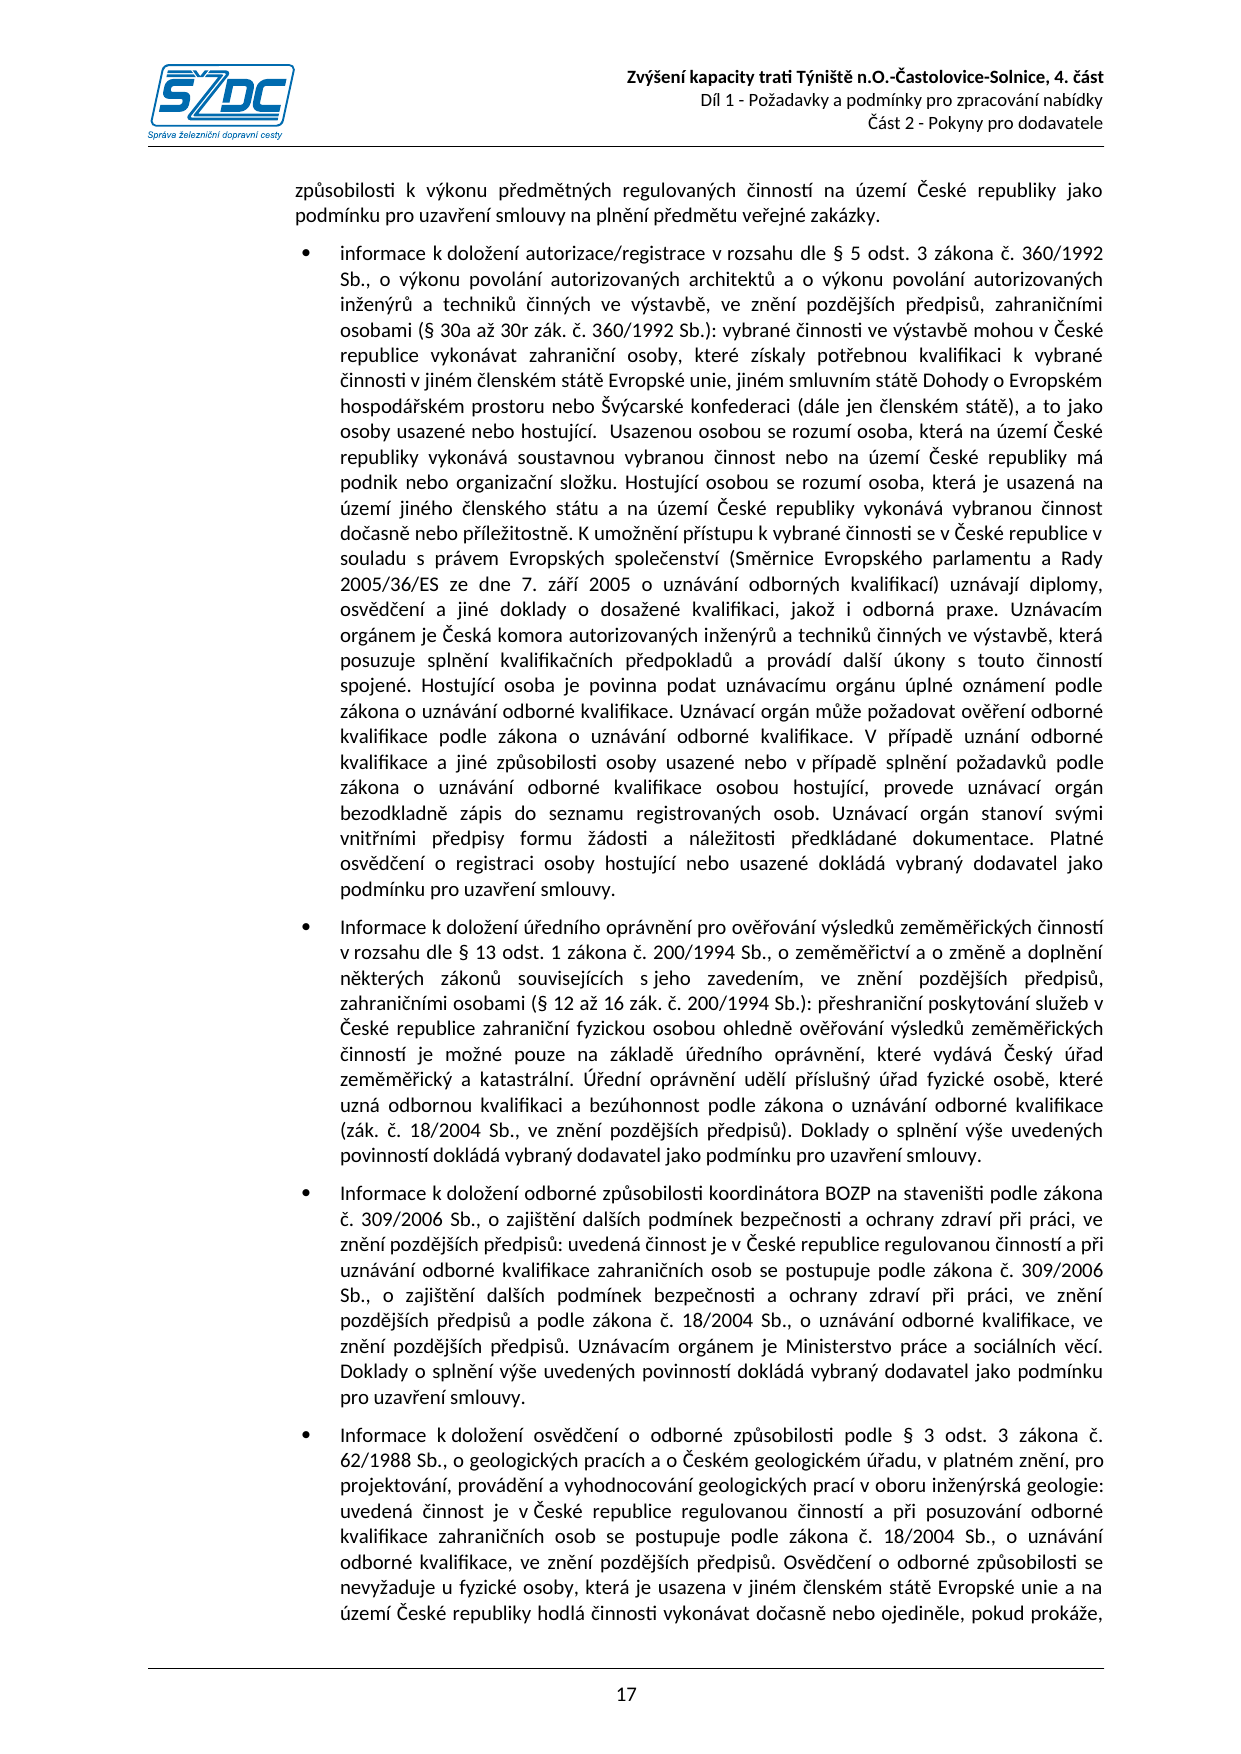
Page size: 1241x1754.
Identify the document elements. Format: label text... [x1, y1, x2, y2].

list Informace k doložení úředního oprávnění pro ověřování výsledků zeměměřických činností v rozsahu dle § 13 odst. 1 zákona č. 200/1994 Sb., o zeměměřictví a o změně a doplnění některých zákonů souvisejících s jeho zavedením, ve znění pozdějších předpisů, zahraničními osobami (§ 12 až 16 zák. č. 200/1994 Sb.): přeshraniční poskytování služeb v České republice zahraniční fyzickou osobou ohledně ověřování výsledků zeměměřických činností je možné pouze na základě úředního oprávnění, které vydává Český úřad zeměměřický a katastrální. Úřední oprávnění udělí příslušný úřad fyzické osobě, které uzná odbornou kvalifikaci a bezúhonnost podle zákona o uznávání odborné kvalifikace (zák. č. 18/2004 Sb., ve znění pozdějších předpisů). Doklady o splnění výše uvedených povinností dokládá vybraný dodavatel jako podmínku pro uzavření smlouvy. [302, 914, 1104, 1168]
list informace k doložení autorizace/registrace v rozsahu dle § 5 odst. 3 zákona č. 360/1992 Sb., o výkonu povolání autorizovaných architektů a o výkonu povolání autorizovaných inženýrů a techniků činných ve výstavbě, ve znění pozdějších předpisů, zahraničními osobami (§ 30a až 30r zák. č. 360/1992 Sb.): vybrané činnosti ve výstavbě mohou v České republice vykonávat zahraniční osoby, které získaly potřebnou kvalifikaci k vybrané činnosti v jiném členském státě Evropské unie, jiném smluvním státě Dohody o Evropském hospodářském prostoru nebo Švýcarské konfederaci (dále jen členském státě), a to jako osoby usazené nebo hostující. Usazenou osobou se rozumí osoba, která na území České republiky vykonává soustavnou vybranou činnost nebo na území České republiky má podnik nebo organizační složku. Hostující osobou se rozumí osoba, která je usazená na území jiného členského státu a na území České republiky vykonává vybranou činnost dočasně nebo příležitostně. K umožnění přístupu k vybrané činnosti se v České republice v souladu s právem Evropských společenství (Směrnice Evropského parlamentu a Rady 2005/36/ES ze dne 7. září 2005 o uznávání odborných kvalifikací) uznávají diplomy, osvědčení a jiné doklady o dosažené kvalifikaci, jakož i odborná praxe. Uznávacím orgánem je Česká komora autorizovaných inženýrů a techniků činných ve výstavbě, která posuzuje splnění kvalifikačních předpokladů a provádí další úkony s touto činností spojené. Hostující osoba je povinna podat uznávacímu orgánu úplné oznámení podle zákona o uznávání odborné kvalifikace. Uznávací orgán může požadovat ověření odborné kvalifikace podle zákona o uznávání odborné kvalifikace. V případě uznání odborné kvalifikace a jiné způsobilosti osoby usazené nebo v případě splnění požadavků podle zákona o uznávání odborné kvalifikace osobou hostující, provede uznávací orgán bezodkladně zápis do seznamu registrovaných osob. Uznávací orgán stanoví svými vnitřními předpisy formu žádosti a náležitosti předkládané dokumentace. Platné osvědčení o registraci osoby hostující nebo usazené dokládá vybraný dodavatel jako podmínku pro uzavření smlouvy. [302, 241, 1104, 901]
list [302, 1422, 1104, 1625]
list Informace k doložení odborné způsobilosti koordinátora BOZP na staveništi podle zákona č. 309/2006 Sb., o zajištění dalších podmínek bezpečnosti a ochrany zdraví při práci, ve znění pozdějších předpisů: uvedená činnost je v České republice regulovanou činností a při uznávání odborné kvalifikace zahraničních osob se postupuje podle zákona č. 309/2006 Sb., o zajištění dalších podmínek bezpečnosti a ochrany zdraví při práci, ve znění pozdějších předpisů a podle zákona č. 18/2004 Sb., o uznávání odborné kvalifikace, ve znění pozdějších předpisů. Uznávacím orgánem je Ministerstvo práce a sociálních věcí. Doklady o splnění výše uvedených povinností dokládá vybraný dodavatel jako podmínku pro uzavření smlouvy. [302, 1181, 1104, 1409]
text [295, 177, 1104, 228]
